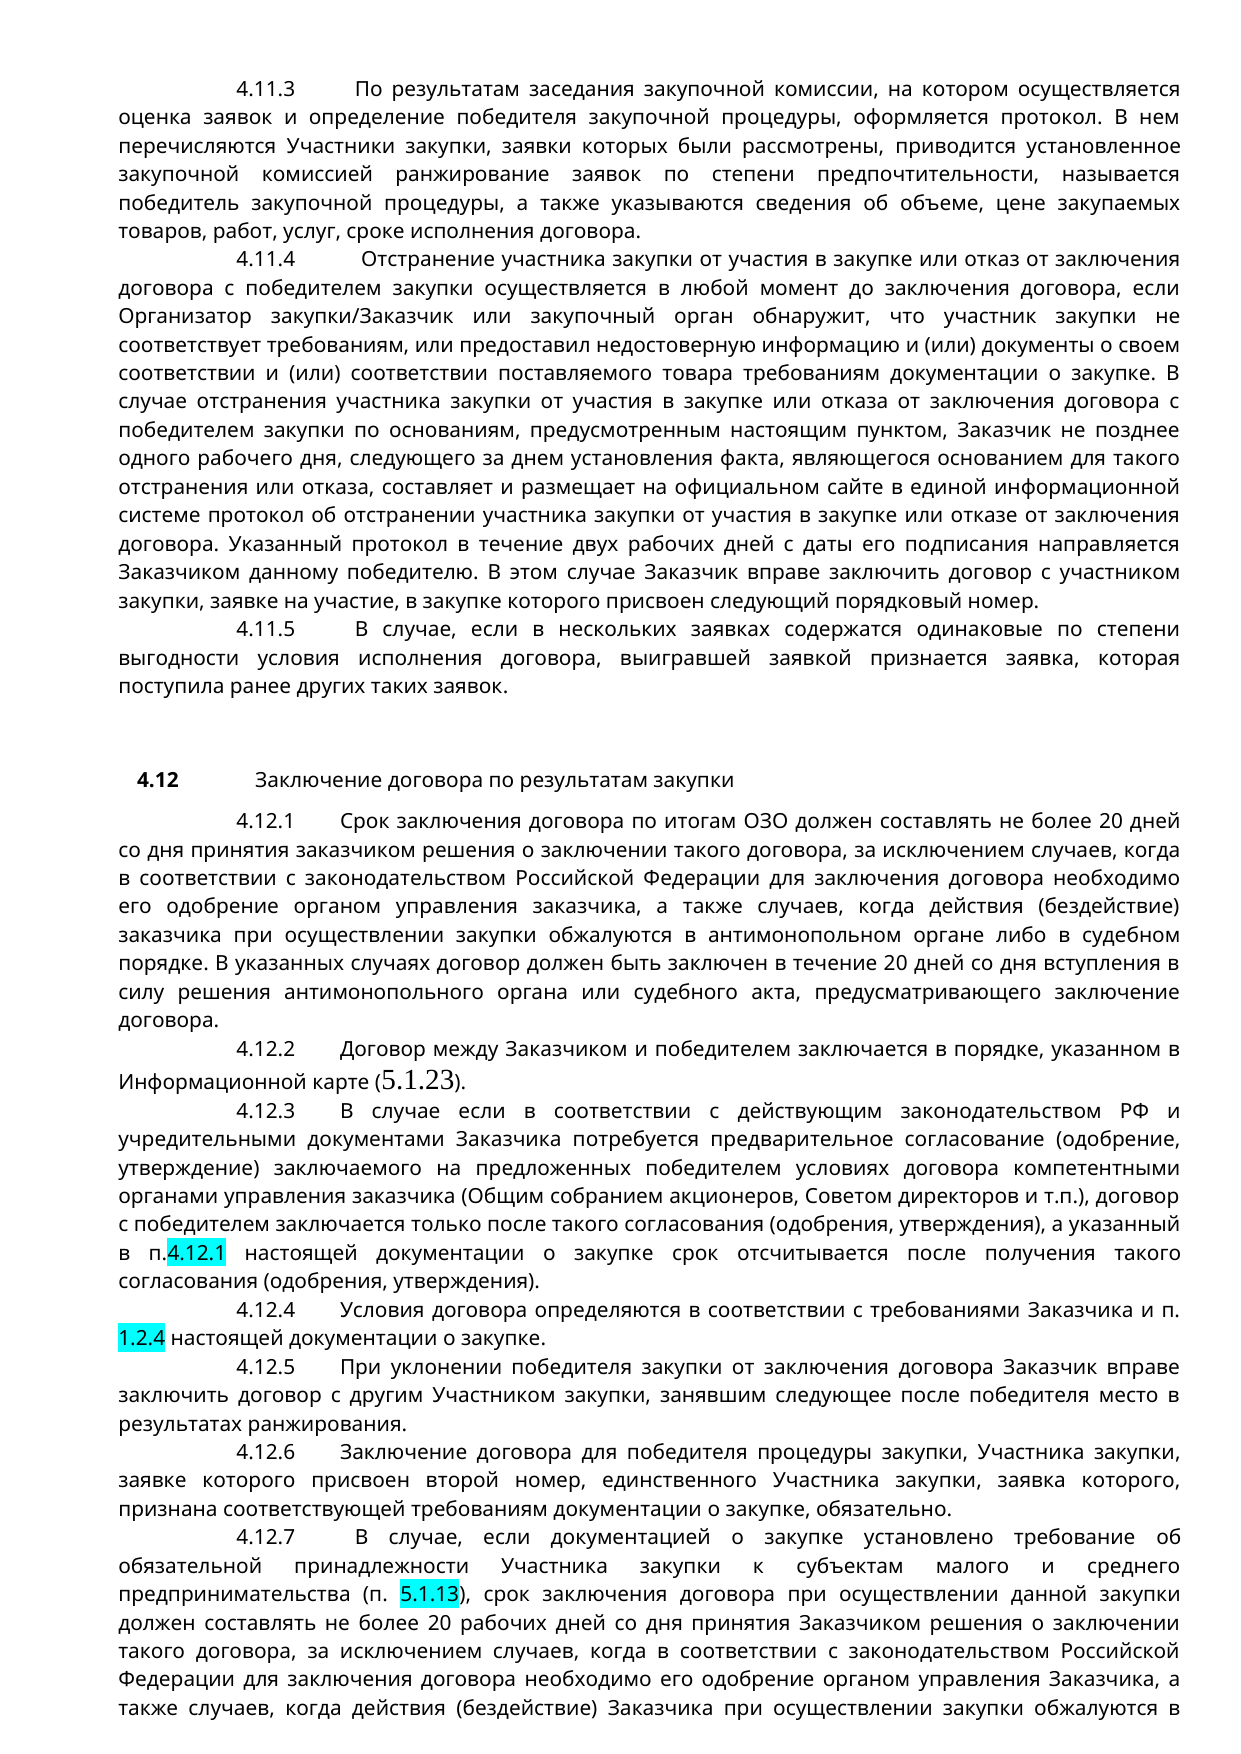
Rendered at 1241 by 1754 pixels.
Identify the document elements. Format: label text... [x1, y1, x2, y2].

list При уклонении победителя закупки от заключения договора Заказчик вправе заключить договор с другим Участником закупки, занявшим следующее после победителя место в результатах ранжирования. [118, 1352, 1181, 1437]
list В случае если в соответствии с действующим законодательством РФ и учредительными документами Заказчика потребуется предварительное согласование (одобрение, утверждение) заключаемого на предложенных победителем условиях договора компетентными органами управления заказчика (Общим собранием акционеров, Советом директоров и т.п.), договор с победителем заключается только после такого согласования (одобрения, утверждения), а указанный в п.4.12.1 настоящей документации о закупке срок отсчитывается после получения такого согласования (одобрения, утверждения). [118, 1096, 1181, 1295]
list В случае, если в нескольких заявках содержатся одинаковые по степени выгодности условия исполнения договора, выигравшей заявкой признается заявка, которая поступила ранее других таких заявок. [118, 614, 1181, 699]
list Условия договора определяются в соответствии с требованиями Заказчика и п. 1.2.4 настоящей документации о закупке. [118, 1295, 1181, 1352]
list Договор между Заказчиком и победителем заключается в порядке, указанном в Информационной карте (5.1.23). [118, 1034, 1181, 1096]
list По результатам заседания закупочной комиссии, на котором осуществляется оценка заявок и определение победителя закупочной процедуры, оформляется протокол. В нем перечисляются Участники закупки, заявки которых были рассмотрены, приводится установленное закупочной комиссией ранжирование заявок по степени предпочтительности, называется победитель закупочной процедуры, а также указываются сведения об объеме, цене закупаемых товаров, работ, услуг, сроке исполнения договора. [118, 74, 1181, 244]
list Срок заключения договора по итогам ОЗО должен составлять не более 20 дней со дня принятия заказчиком решения о заключении такого договора, за исключением случаев, когда в соответствии с законодательством Российской Федерации для заключения договора необходимо его одобрение органом управления заказчика, а также случаев, когда действия (бездействие) заказчика при осуществлении закупки обжалуются в антимонопольном органе либо в судебном порядке. В указанных случаях договор должен быть заключен в течение 20 дней со дня вступления в силу решения антимонопольного органа или судебного акта, предусматривающего заключение договора. [118, 806, 1181, 1034]
list Отстранение участника закупки от участия в закупке или отказ от заключения договора с победителем закупки осуществляется в любой момент до заключения договора, если Организатор закупки/Заказчик или закупочный орган обнаружит, что участник закупки не соответствует требованиям, или предоставил недостоверную информацию и (или) документы о своем соответствии и (или) соответствии поставляемого товара требованиям документации о закупке. В случае отстранения участника закупки от участия в закупке или отказа от заключения договора с победителем закупки по основаниям, предусмотренным настоящим пунктом, Заказчик не позднее одного рабочего дня, следующего за днем установления факта, являющегося основанием для такого отстранения или отказа, составляет и размещает на официальном сайте в единой информационной системе протокол об отстранении участника закупки от участия в закупке или отказе от заключения договора. Указанный протокол в течение двух рабочих дней с даты его подписания направляется Заказчиком данному победителю. В этом случае Заказчик вправе заключить договор с участником закупки, заявке на участие, в закупке которого присвоен следующий порядковый номер. [118, 244, 1181, 614]
subtitle Заключение договора по результатам закупки [137, 765, 1181, 794]
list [118, 1522, 1181, 1721]
list Заключение договора для победителя процедуры закупки, Участника закупки, заявке которого присвоен второй номер, единственного Участника закупки, заявка которого, признана соответствующей требованиям документации о закупке, обязательно. [118, 1437, 1181, 1522]
